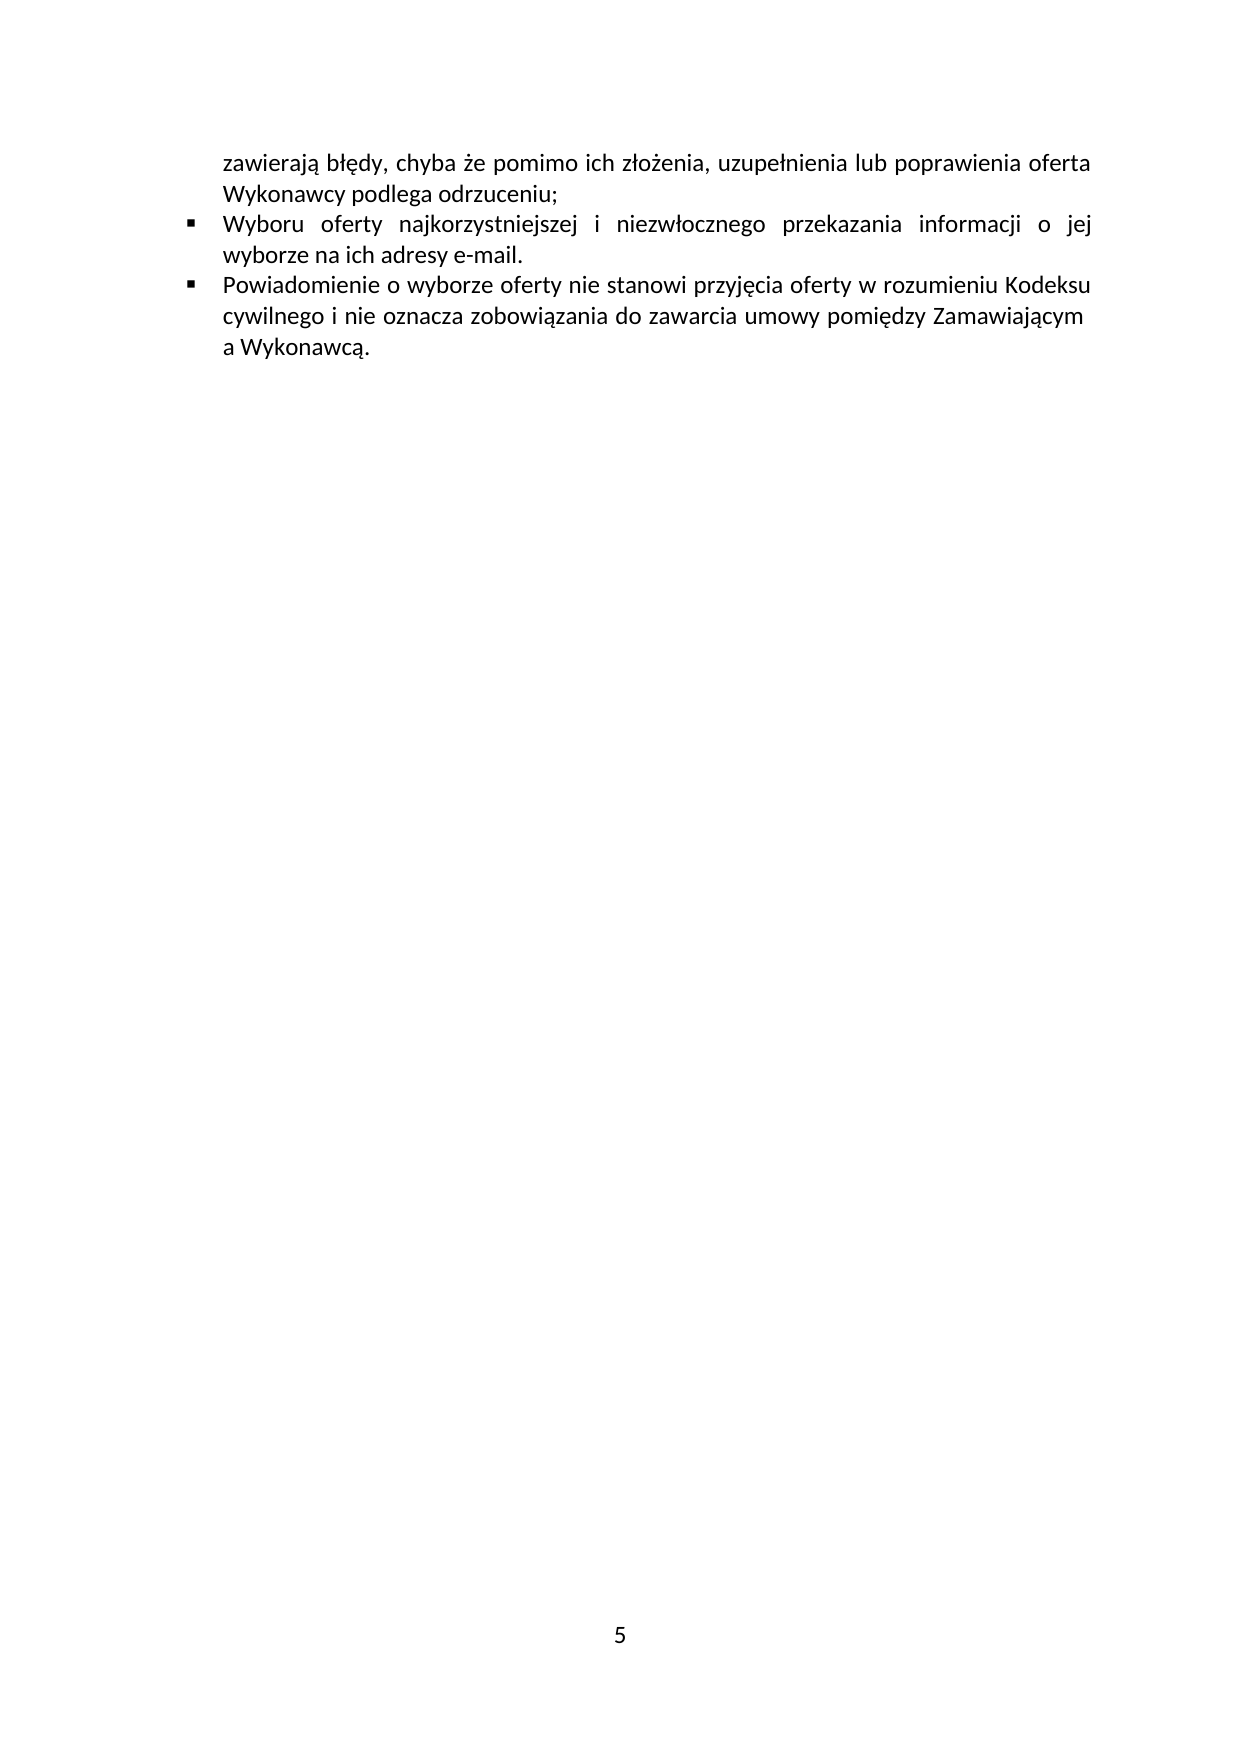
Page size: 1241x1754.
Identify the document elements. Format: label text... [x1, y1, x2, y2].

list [185, 148, 1093, 209]
list Wyboru oferty najkorzystniejszej i niezwłocznego przekazania informacji o jej wyborze na ich adresy e-mail. [185, 209, 1093, 270]
list Powiadomienie o wyborze oferty nie stanowi przyjęcia oferty w rozumieniu Kodeksu cywilnego i nie oznacza zobowiązania do zawarcia umowy pomiędzy Zamawiającym a Wykonawcą. [185, 270, 1093, 361]
